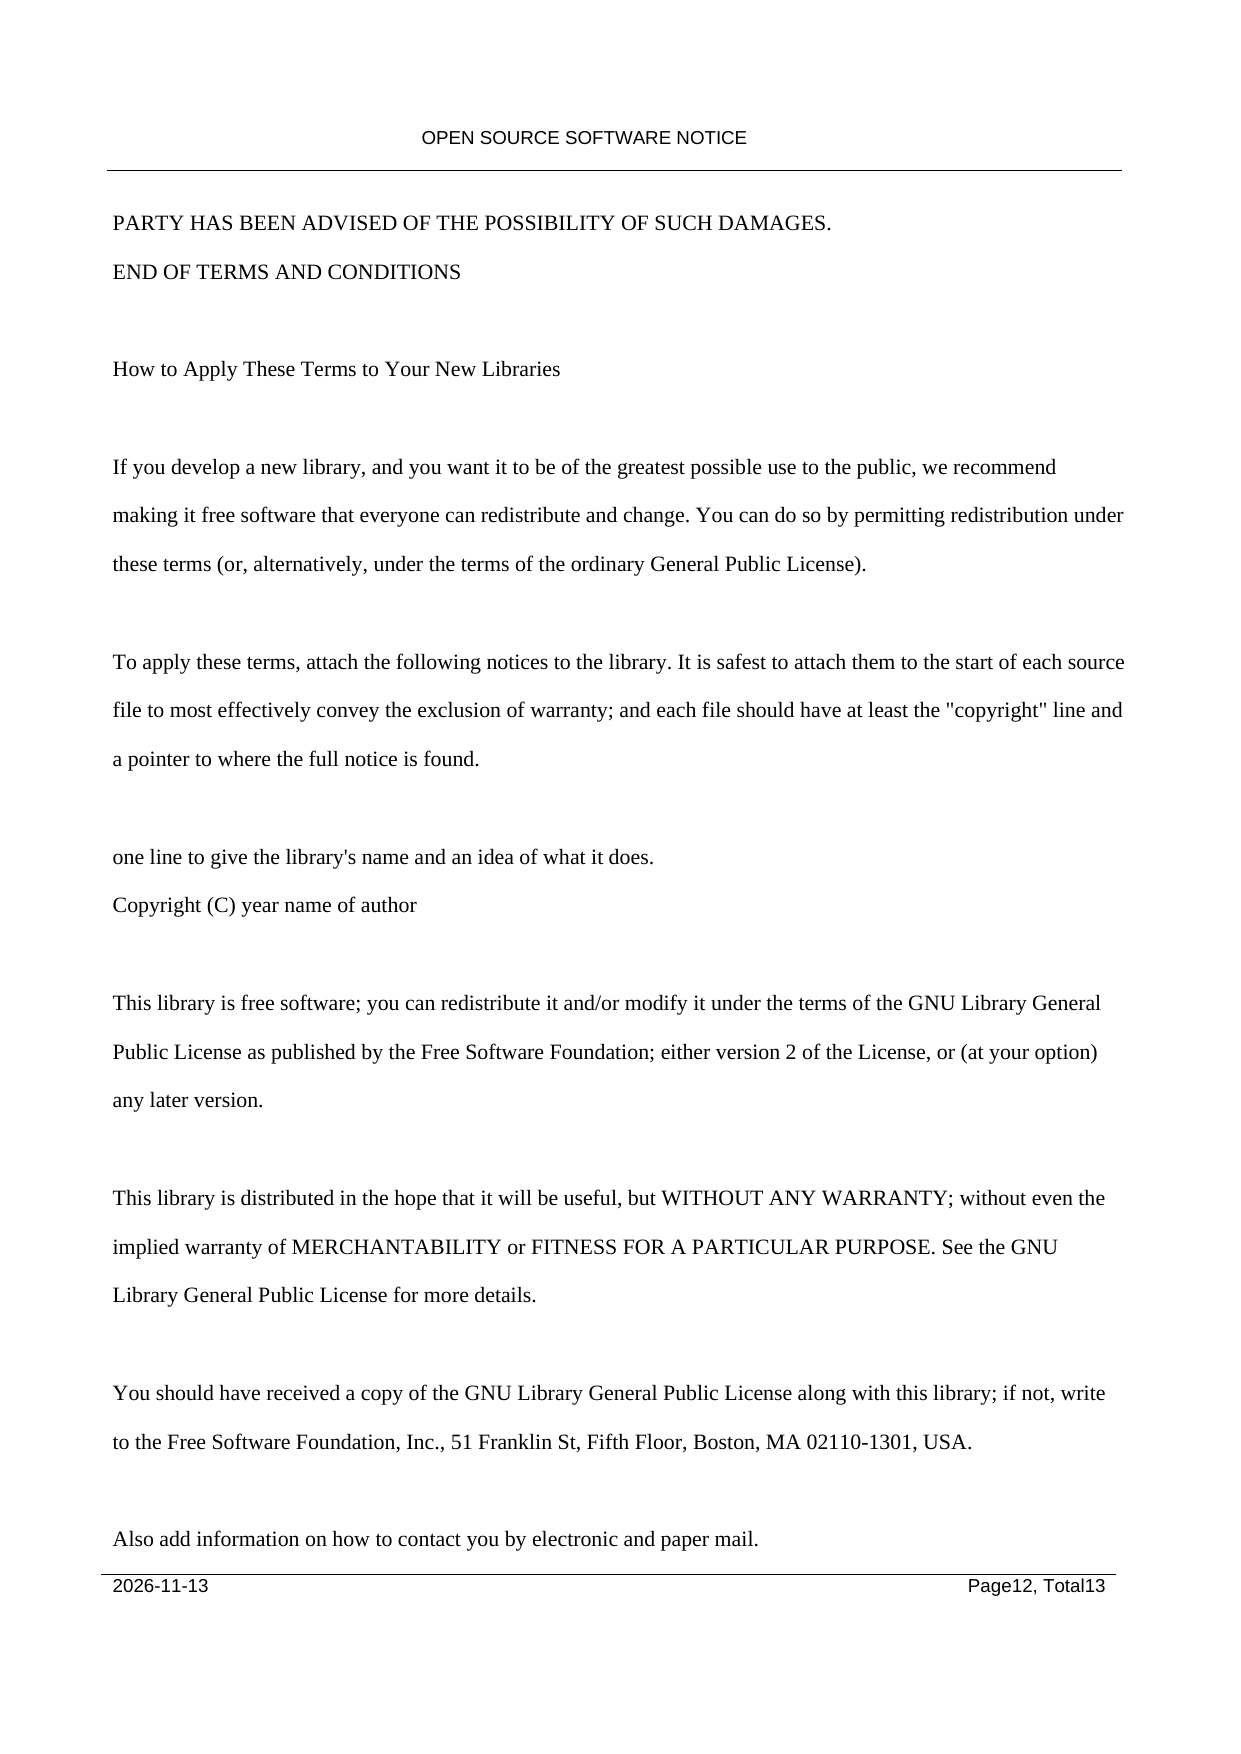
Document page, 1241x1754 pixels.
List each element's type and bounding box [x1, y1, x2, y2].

text [112, 206, 1128, 1555]
